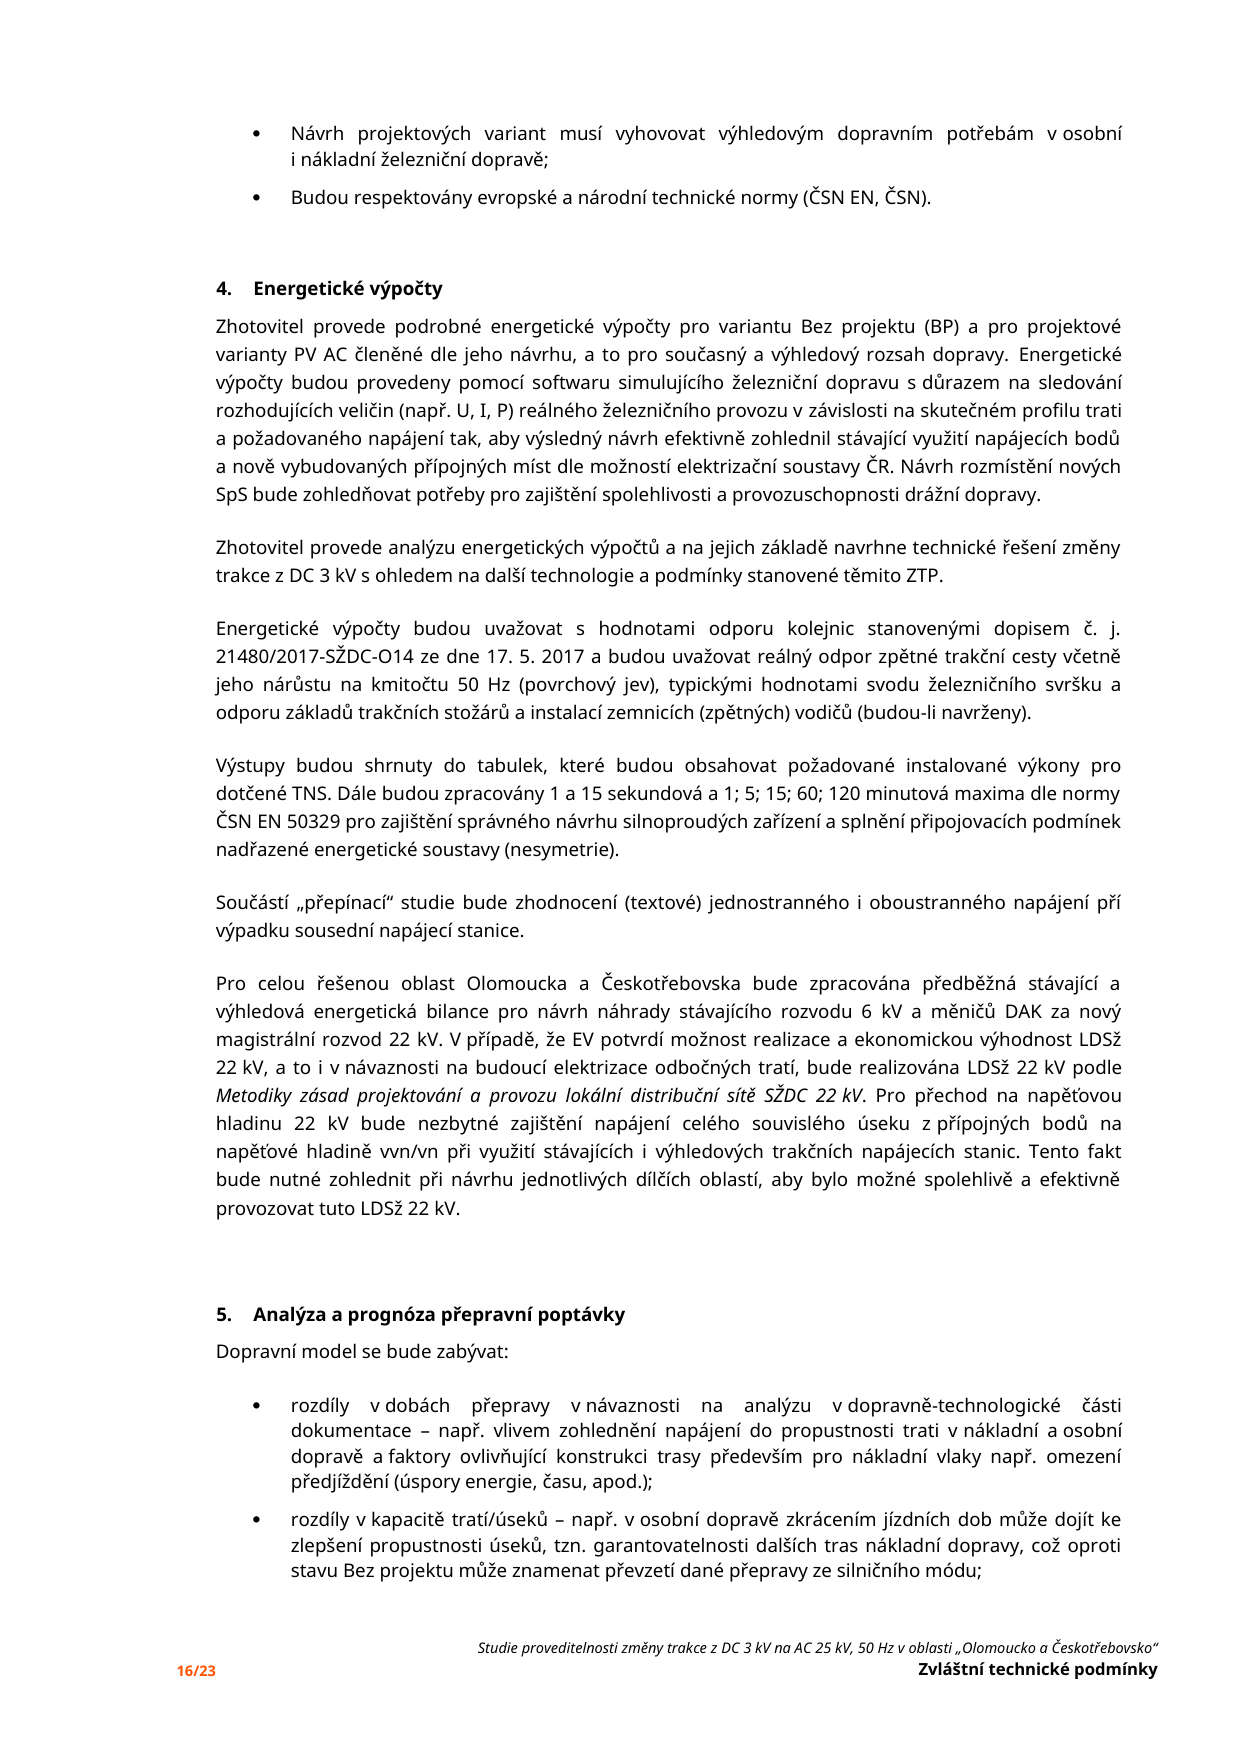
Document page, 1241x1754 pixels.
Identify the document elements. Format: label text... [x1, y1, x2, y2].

text Zhotovitel provede podrobné energetické výpočty pro variantu Bez projektu (BP) a pro projektové varianty PV AC členěné dle jeho návrhu, a to pro současný a výhledový rozsah dopravy. Energetické výpočty budou provedeny pomocí softwaru simulujícího železniční dopravu s důrazem na sledování rozhodujících veličin (např. U, I, P) reálného železničního provozu v závislosti na skutečném profilu trati a požadovaného napájení tak, aby výsledný návrh efektivně zohlednil stávající využití napájecích bodů a nově vybudovaných přípojných míst dle možností elektrizační soustavy ČR. Návrh rozmístění nových SpS bude zohledňovat potřeby pro zajištění spolehlivosti a provozuschopnosti drážní dopravy. [216, 313, 1122, 507]
list rozdíly v dobách přepravy v návaznosti na analýzu v dopravně-technologické části dokumentace – např. vlivem zohlednění napájení do propustnosti trati v nákladní a osobní dopravě a faktory ovlivňující konstrukci trasy především pro nákladní vlaky např. omezení předjíždění (úspory energie, času, apod.); [253, 1392, 1122, 1494]
list Energetické výpočty [216, 275, 1122, 301]
text Dopravní model se bude zabývat: [216, 1339, 1122, 1364]
text Energetické výpočty budou uvažovat s hodnotami odporu kolejnic stanovenými dopisem č. j. 21480/2017-SŽDC-O14 ze dne 17. 5. 2017 a budou uvažovat reálný odpor zpětné trakční cesty včetně jeho nárůstu na kmitočtu 50 Hz (povrchový jev), typickými hodnotami svodu železničního svršku a odporu základů trakčních stožárů a instalací zemnicích (zpětných) vodičů (budou-li navrženy). [216, 615, 1122, 725]
text Zhotovitel provede analýzu energetických výpočtů a na jejich základě navrhne technické řešení změny trakce z DC 3 kV s ohledem na další technologie a podmínky stanovené těmito ZTP. [216, 534, 1122, 588]
list Budou respektovány evropské a národní technické normy (ČSN EN, ČSN). [253, 184, 1122, 210]
list rozdíly v kapacitě tratí/úseků – např. v osobní dopravě zkrácením jízdních dob může dojít ke zlepšení propustnosti úseků, tzn. garantovatelnosti dalších tras nákladní dopravy, což oproti stavu Bez projektu může znamenat převzetí dané přepravy ze silničního módu; [253, 1506, 1122, 1583]
text Součástí „přepínací“ studie bude zhodnocení (textové) jednostranného i oboustranného napájení pří výpadku sousední napájecí stanice. [216, 889, 1122, 943]
text Výstupy budou shrnuty do tabulek, které budou obsahovat požadované instalované výkony pro dotčené TNS. Dále budou zpracovány 1 a 15 sekundová a 1; 5; 15; 60; 120 minutová maxima dle normy ČSN EN 50329 pro zajištění správného návrhu silnoproudých zařízení a splnění připojovacích podmínek nadřazené energetické soustavy (nesymetrie). [216, 752, 1122, 862]
list Analýza a prognóza přepravní poptávky [216, 1301, 1122, 1326]
list Návrh projektových variant musí vyhovovat výhledovým dopravním potřebám v osobní i nákladní železniční dopravě; [253, 121, 1122, 172]
text Pro celou řešenou oblast Olomoucka a Českotřebovska bude zpracována předběžná stávající a výhledová energetická bilance pro návrh náhrady stávajícího rozvodu 6 kV a měničů DAK za nový magistrální rozvod 22 kV. V případě, že EV potvrdí možnost realizace a ekonomickou výhodnost LDSž 22 kV, a to i v návaznosti na budoucí elektrizace odbočných tratí, bude realizována LDSž 22 kV podle Metodiky zásad projektování a provozu lokální distribuční sítě SŽDC 22 kV. Pro přechod na napěťovou hladinu 22 kV bude nezbytné zajištění napájení celého souvislého úseku z přípojných bodů na napěťové hladině vvn/vn při využití stávajících i výhledových trakčních napájecích stanic. Tento fakt bude nutné zohlednit při návrhu jednotlivých dílčích oblastí, aby bylo možné spolehlivě a efektivně provozovat tuto LDSž 22 kV. [216, 971, 1122, 1220]
